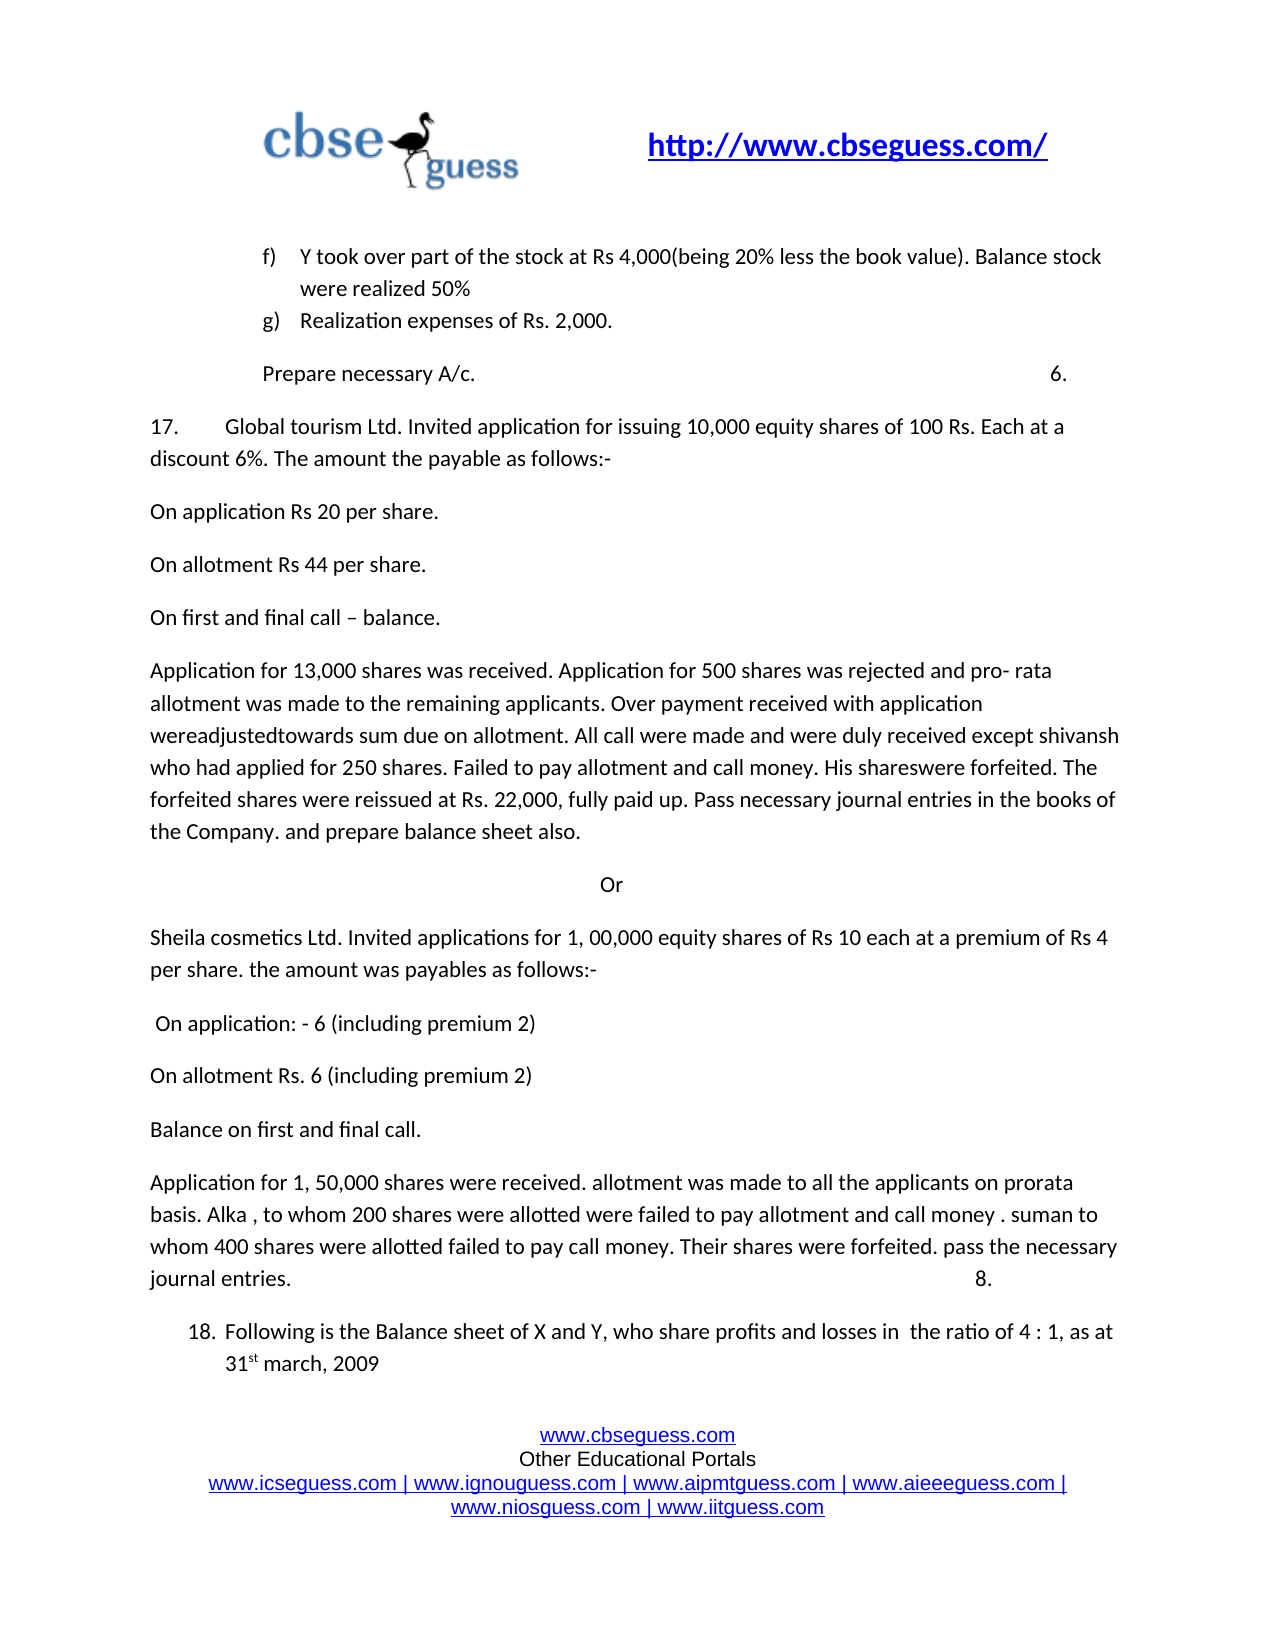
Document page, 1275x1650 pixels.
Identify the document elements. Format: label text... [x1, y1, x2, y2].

text Or [525, 870, 1125, 898]
text On application: - 6 (including premium 2) [150, 1009, 1125, 1037]
text 17. Global tourism Ltd. Invited application for issuing 10,000 equity shares of 100 Rs. Each at a discount 6%. The amount the payable as follows:- [150, 412, 1125, 472]
text Application for 1, 50,000 shares were received. allotment was made to all the applicants on prorata basis. Alka , to whom 200 shares were allotted were failed to pay allotment and call money . suman to whom 400 shares were allotted failed to pay call money. Their shares were forfeited. pass the necessary journal entries. 8. [150, 1168, 1125, 1292]
list Following is the Balance sheet of X and Y, who share profits and losses in the ratio of 4 : 1, as at 31st march, 2009 [187, 1317, 1125, 1377]
text Application for 13,000 shares was received. Application for 500 shares was rejected and pro- rata allotment was made to the remaining applicants. Over payment received with application wereadjustedtowards sum due on allotment. All call were made and were duly received except shivansh who had applied for 250 shares. Failed to pay allotment and call money. His shareswere forfeited. The forfeited shares were reissued at Rs. 22,000, fully paid up. Pass necessary journal entries in the books of the Company. and prepare balance sheet also. [150, 656, 1125, 845]
text On first and final call – balance. [150, 603, 1125, 631]
list Y took over part of the stock at Rs 4,000(being 20% less the book value). Balance stock were realized 50% [262, 242, 1125, 302]
text On application Rs 20 per share. [150, 497, 1125, 525]
picture [220, 81, 563, 207]
list Realization expenses of Rs. 2,000. [262, 306, 1125, 334]
text Balance on first and final call. [150, 1115, 1125, 1143]
text On allotment Rs 44 per share. [150, 550, 1125, 578]
text Prepare necessary A/c. 6. [262, 359, 1125, 387]
text Sheila cosmetics Ltd. Invited applications for 1, 00,000 equity shares of Rs 10 each at a premium of Rs 4 per share. the amount was payables as follows:- [150, 923, 1125, 984]
text On allotment Rs. 6 (including premium 2) [150, 1062, 1125, 1090]
